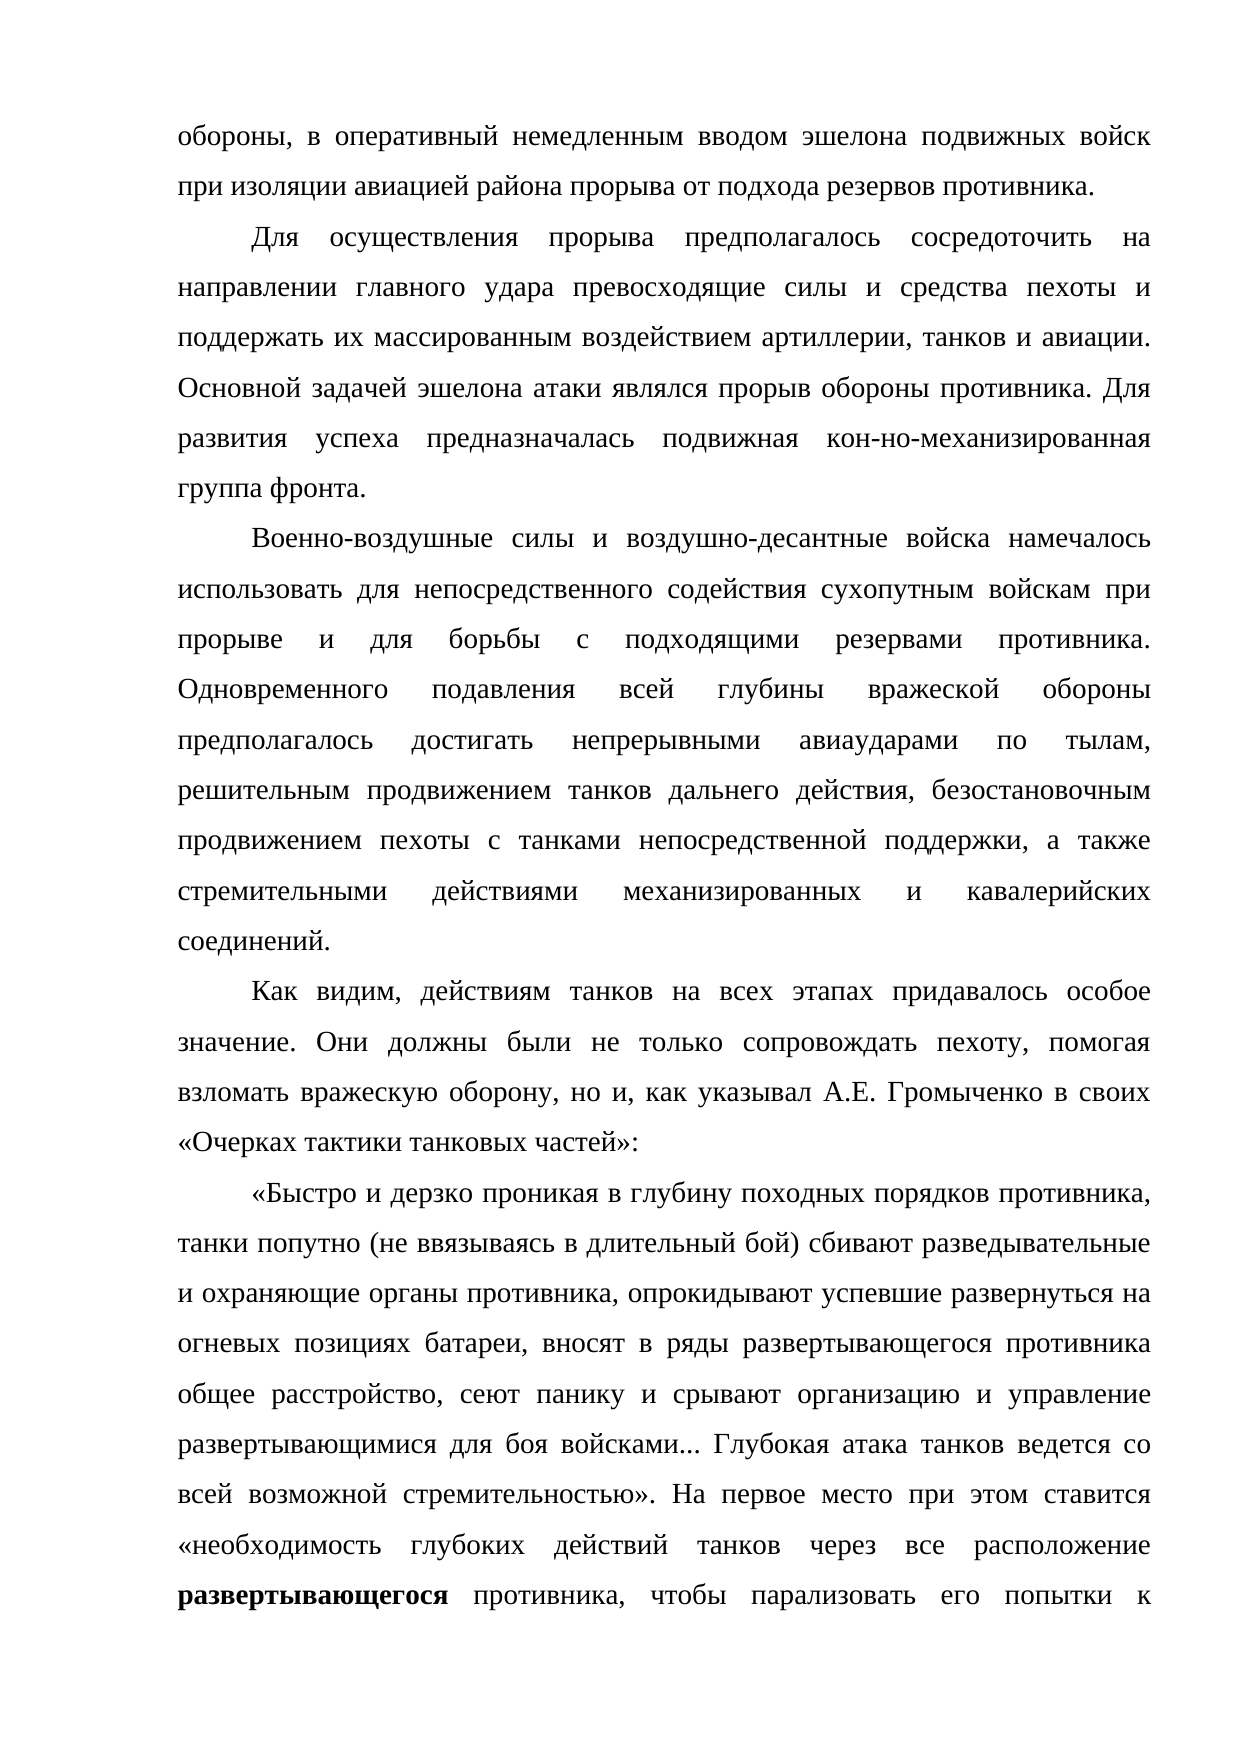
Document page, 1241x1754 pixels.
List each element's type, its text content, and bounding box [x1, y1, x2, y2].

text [177, 1175, 1152, 1611]
text Как видим, действиям танков на всех этапах придавалось особое значение. Они должны были не только сопровождать пехоту, помогая взломать вражескую оборону, но и, как указывал А.Е. Громыченко в своих «Очерках тактики танковых частей»: [177, 973, 1152, 1158]
text Военно-воздушные силы и воздушно-десантные войска намечалось использовать для непосредственного содействия сухопутным войскам при прорыве и для борьбы с подходящими резервами противника. Одновременного подавления всей глубины вражеской обороны предполагалось достигать непрерывными авиаударами по тылам, решительным продвижением танков дальнего действия, безостановочным продвижением пехоты с танками непосредственной поддержки, а также стремительными действиями механизированных и кавалерийских соединений. [177, 521, 1152, 957]
text Для осуществления прорыва предполагалось сосредоточить на направлении главного удара превосходящие силы и средства пехоты и поддержать их массированным воздействием артиллерии, танков и авиации. Основной задачей эшелона атаки являлся прорыв обороны противника. Для развития успеха предназначалась подвижная кон-но-механизированная группа фронта. [177, 219, 1152, 504]
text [177, 118, 1152, 202]
